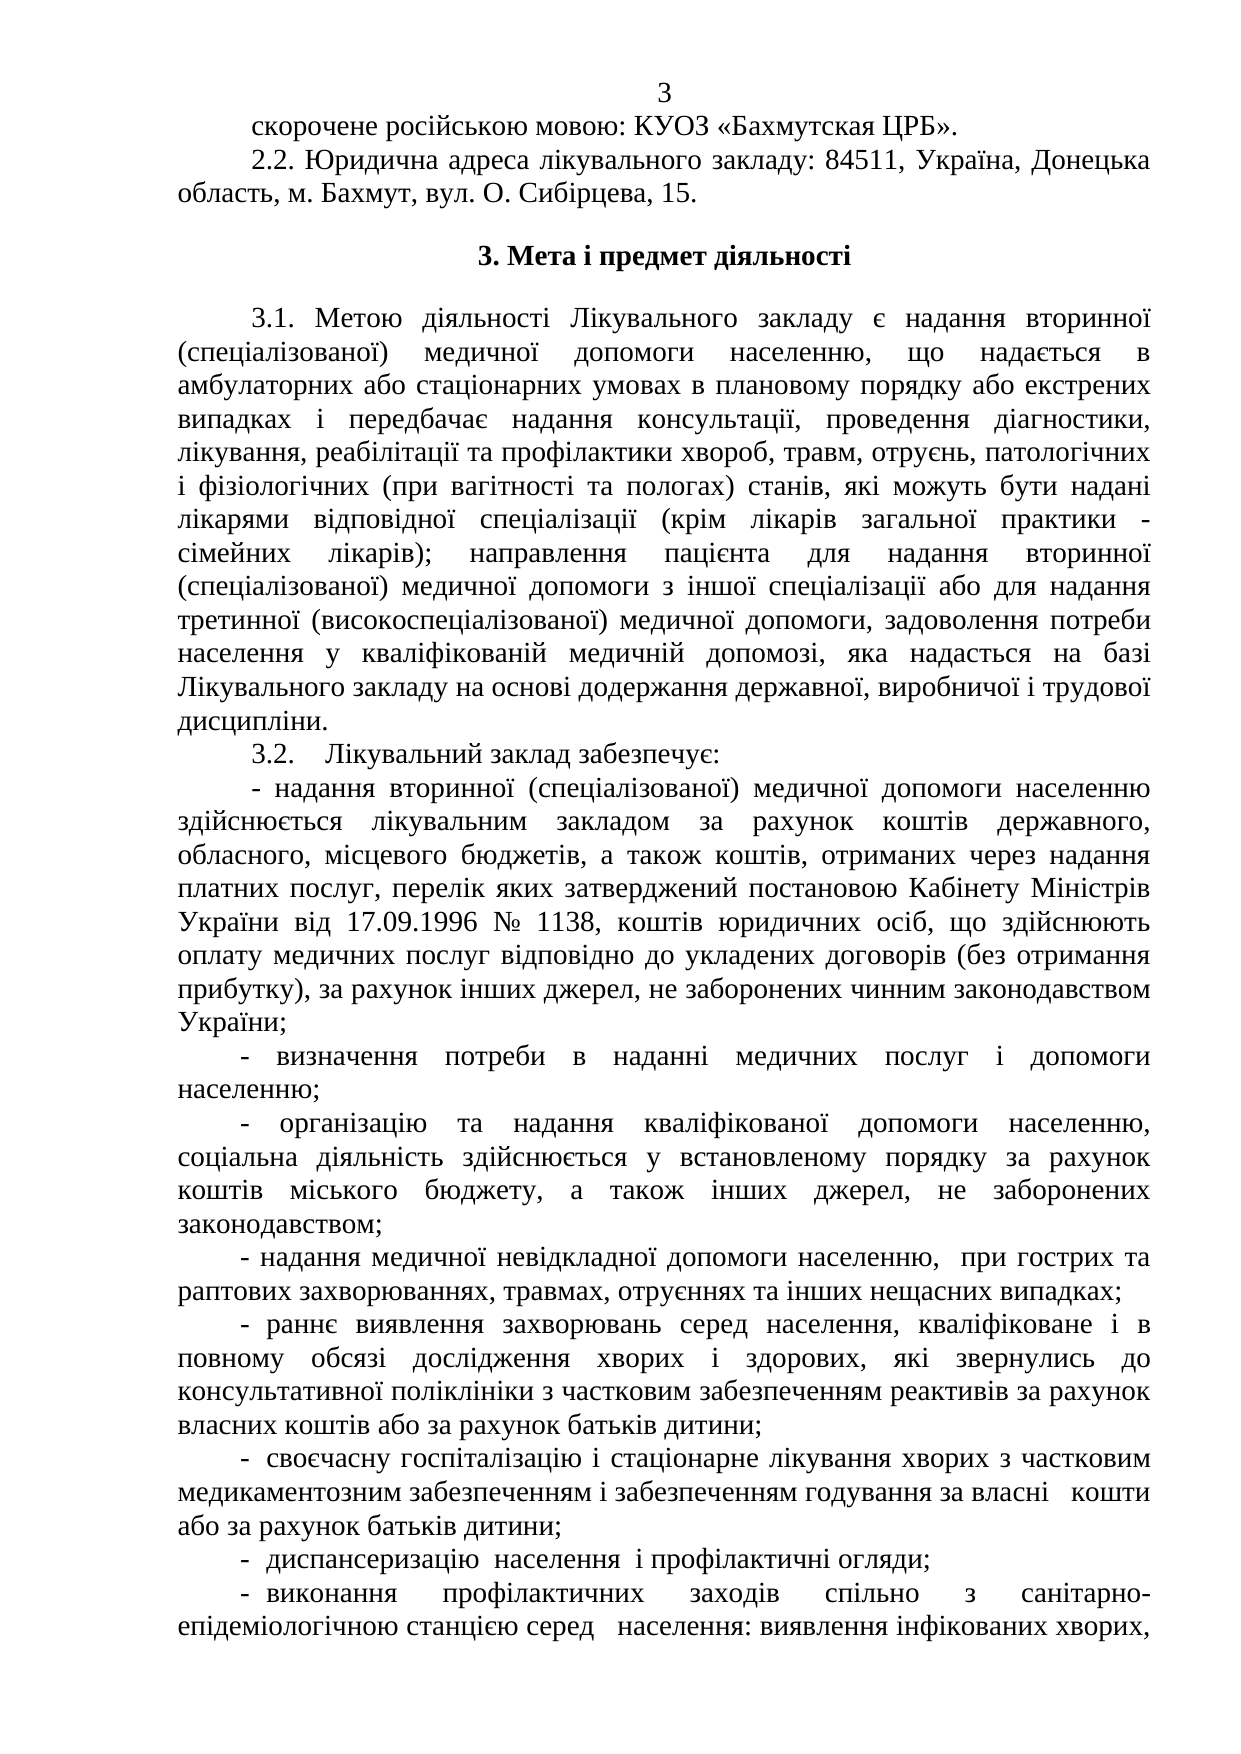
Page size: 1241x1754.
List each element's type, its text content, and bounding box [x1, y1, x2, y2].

text - надання медичної невідкладної допомоги населенню, при гострих та раптових захворюваннях, травмах, отруєннях та інших нещасних випадках; [177, 1239, 1152, 1306]
text 3.1. Метою діяльності Лікувального закладу є надання вторинної (спеціалізованої) медичної допомоги населенню, що надається в амбулаторних або стаціонарних умовах в плановому порядку або екстрених випадках і передбачає надання консультації, проведення діагностики, лікування, реабілітації та профілактики хвороб, травм, отруєнь, патологічних і фізіологічних (при вагітності та пологах) станів, які можуть бути надані лікарями відповідної спеціалізації (крім лікарів загальної практики - сімейних лікарів); направлення пацієнта для надання вторинної (спеціалізованої) медичної допомоги з іншої спеціалізації або для надання третинної (високоспеціалізованої) медичної допомоги, задоволення потреби населення у кваліфікованій медичній допомозі, яка надасться на базі Лікувального закладу на основі додержання державної, виробничої і трудової дисципліни. [177, 300, 1152, 736]
text - надання вторинної (спеціалізованої) медичної допомоги населенню здійснюється лікувальним закладом за рахунок коштів державного, обласного, місцевого бюджетів, а також коштів, отриманих через надання платних послуг, перелік яких затверджений постановою Кабінету Міністрів України від 17.09.1996 № 1138, коштів юридичних осіб, що здійснюють оплату медичних послуг відповідно до укладених договорів (без отримання прибутку), за рахунок інших джерел, не заборонених чинним законодавством України; [177, 770, 1152, 1038]
text скорочене російською мовою: КУОЗ «Бахмутская ЦРБ». [177, 108, 1152, 142]
text 3. Мета і предмет діяльності [177, 238, 1152, 271]
text - визначення потреби в наданні медичних послуг і допомоги населенню; [177, 1038, 1152, 1105]
list диспансеризацію населення і профілактичні огляди; [177, 1541, 1152, 1575]
text - організацію та надання кваліфікованої допомоги населенню, соціальна діяльність здійснюється у встановленому порядку за рахунок коштів міського бюджету, а також інших джерел, не заборонених законодавством; [177, 1105, 1152, 1239]
text 3.2. Лікувальний заклад забезпечує: [177, 736, 1152, 770]
list раннє виявлення захворювань серед населення, кваліфіковане і в повному обсязі дослідження хворих і здорових, які звернулись до консультативної поліклініки з частковим забезпеченням реактивів за рахунок власних коштів або за рахунок батьків дитини; [177, 1306, 1152, 1441]
text 2.2. Юридична адреса лікувального закладу: 84511, Україна, Донецька область, м. Бахмут, вул. О. Сибірцева, 15. [177, 142, 1152, 209]
list своєчасну госпіталізацію і стаціонарне лікування хворих з частковим медикаментозним забезпеченням і забезпеченням годування за власні кошти або за рахунок батьків дитини; [177, 1441, 1152, 1541]
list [177, 1575, 1152, 1642]
